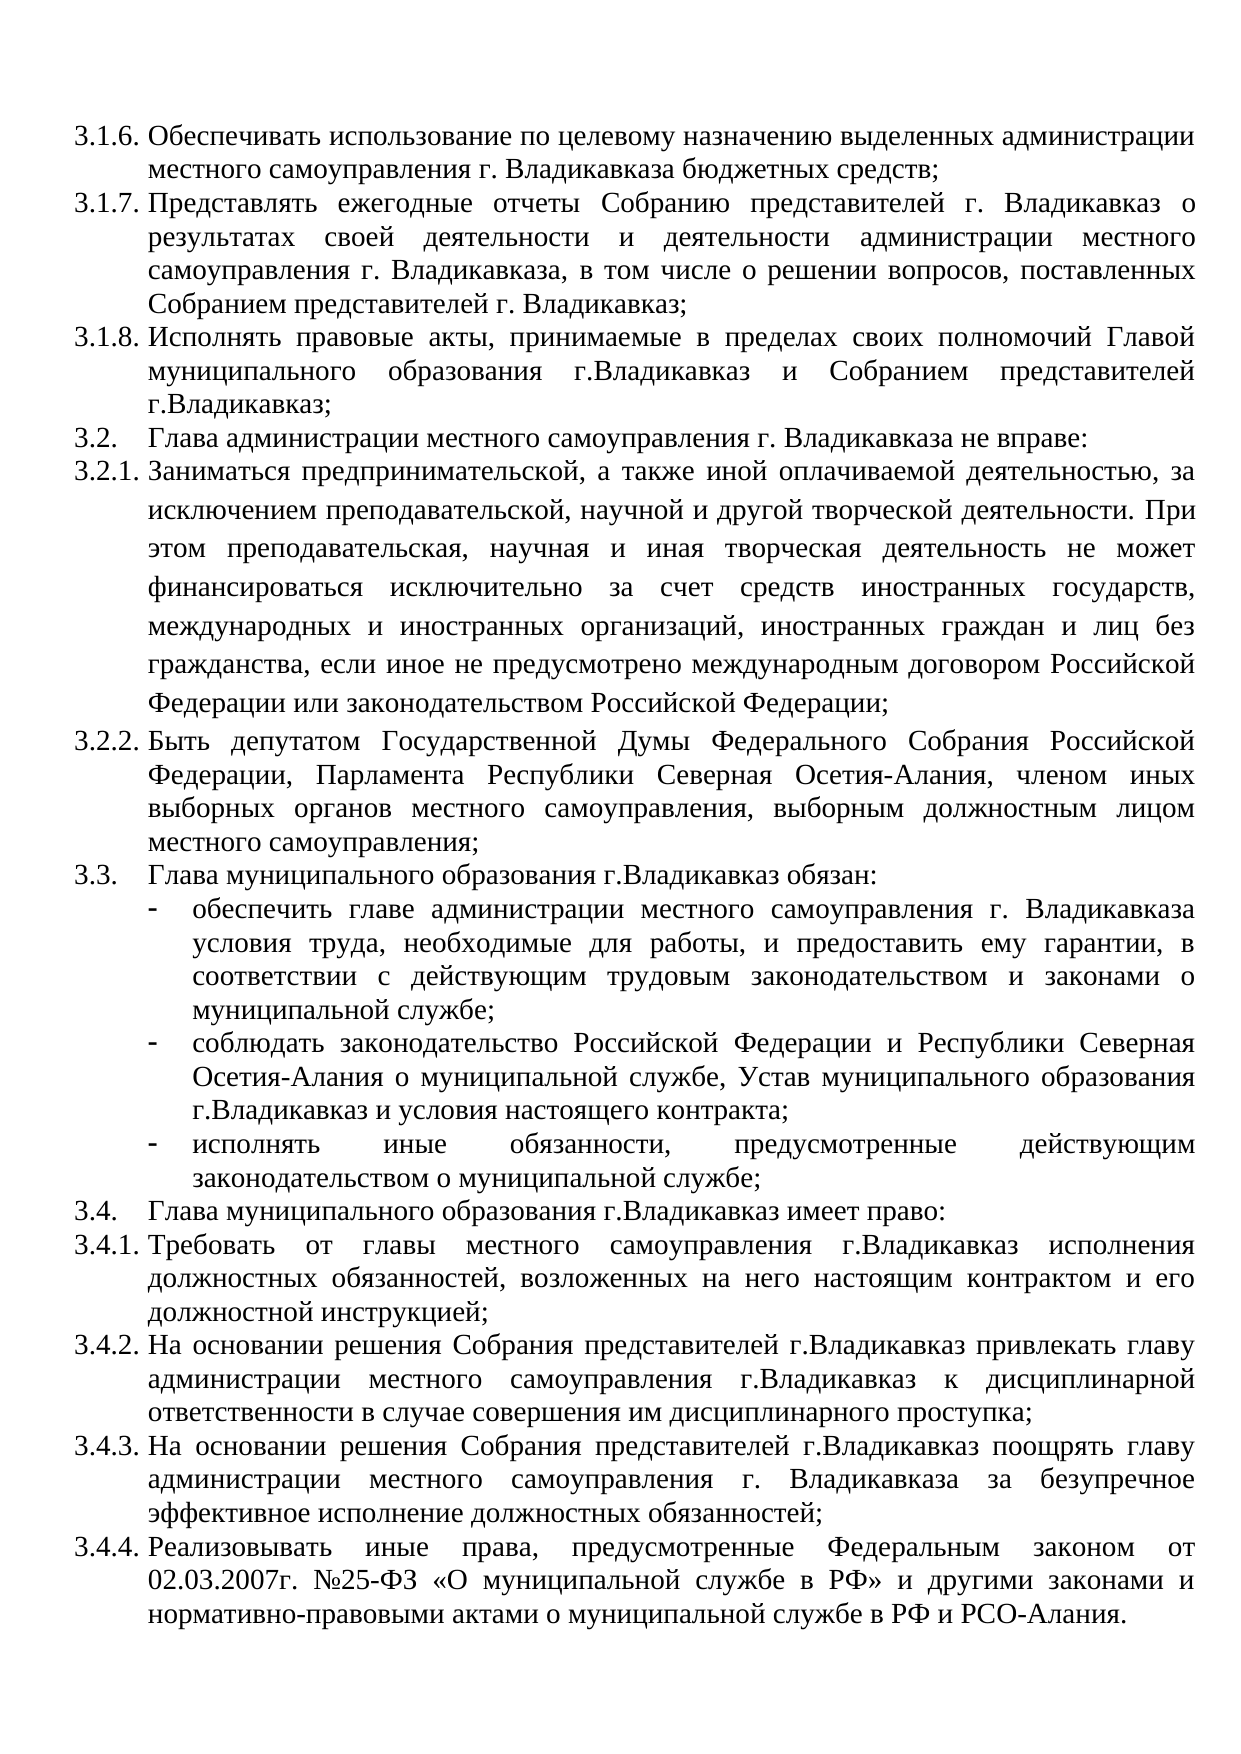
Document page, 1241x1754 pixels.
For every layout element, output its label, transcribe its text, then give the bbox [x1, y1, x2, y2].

list исполнять иные обязанности, предусмотренные действующим законодательством о муниципальной службе; [148, 1126, 1196, 1193]
list Требовать от главы местного самоуправления г.Владикавказ исполнения должностных обязанностей, возложенных на него настоящим контрактом и его должностной инструкцией; [74, 1227, 1196, 1327]
list Реализовывать иные права, предусмотренные Федеральным законом от 02.03.2007г. №25-ФЗ «О муниципальной службе в РФ» и другими законами и нормативно-правовыми актами о муниципальной службе в РФ и РСО-Алания. [74, 1529, 1196, 1629]
list Глава администрации местного самоуправления г. Владикавказа не вправе: [74, 420, 1196, 453]
list Быть депутатом Государственной Думы Федерального Собрания Российской Федерации, Парламента Республики Северная Осетия-Алания, членом иных выборных органов местного самоуправления, выборным должностным лицом местного самоуправления; [74, 723, 1196, 857]
list На основании решения Собрания представителей г.Владикавказ поощрять главу администрации местного самоуправления г. Владикавказа за безупречное эффективное исполнение должностных обязанностей; [74, 1428, 1196, 1529]
list соблюдать законодательство Российской Федерации и Республики Северная Осетия-Алания о муниципальной службе, Устав муниципального образования г.Владикавказ и условия настоящего контракта; [148, 1025, 1196, 1126]
list Глава муниципального образования г.Владикавказ обязан: [74, 857, 1196, 891]
list Глава муниципального образования г.Владикавказ имеет право: [74, 1193, 1196, 1227]
list Представлять ежегодные отчеты Собранию представителей г. Владикавказ о результатах своей деятельности и деятельности администрации местного самоуправления г. Владикавказа, в том числе о решении вопросов, поставленных Собранием представителей г. Владикавказ; [74, 185, 1196, 319]
list Заниматься предпринимательской, а также иной оплачиваемой деятельностью, за исключением преподавательской, научной и другой творческой деятельности. При этом преподавательская, научная и иная творческая деятельность не может финансироваться исключительно за счет средств иностранных государств, международных и иностранных организаций, иностранных граждан и лиц без гражданства, если иное не предусмотрено международным договором Российской Федерации или законодательством Российской Федерации; [74, 453, 1196, 718]
list На основании решения Собрания представителей г.Владикавказ привлекать главу администрации местного самоуправления г.Владикавказ к дисциплинарной ответственности в случае совершения им дисциплинарного проступка; [74, 1327, 1196, 1428]
list обеспечить главе администрации местного самоуправления г. Владикавказа условия труда, необходимые для работы, и предоставить ему гарантии, в соответствии с действующим трудовым законодательством и законами о муниципальной службе; [148, 891, 1196, 1025]
list Обеспечивать использование по целевому назначению выделенных администрации местного самоуправления г. Владикавказа бюджетных средств; [74, 118, 1196, 185]
list Исполнять правовые акты, принимаемые в пределах своих полномочий Главой муниципального образования г.Владикавказ и Собранием представителей г.Владикавказ; [74, 319, 1196, 420]
